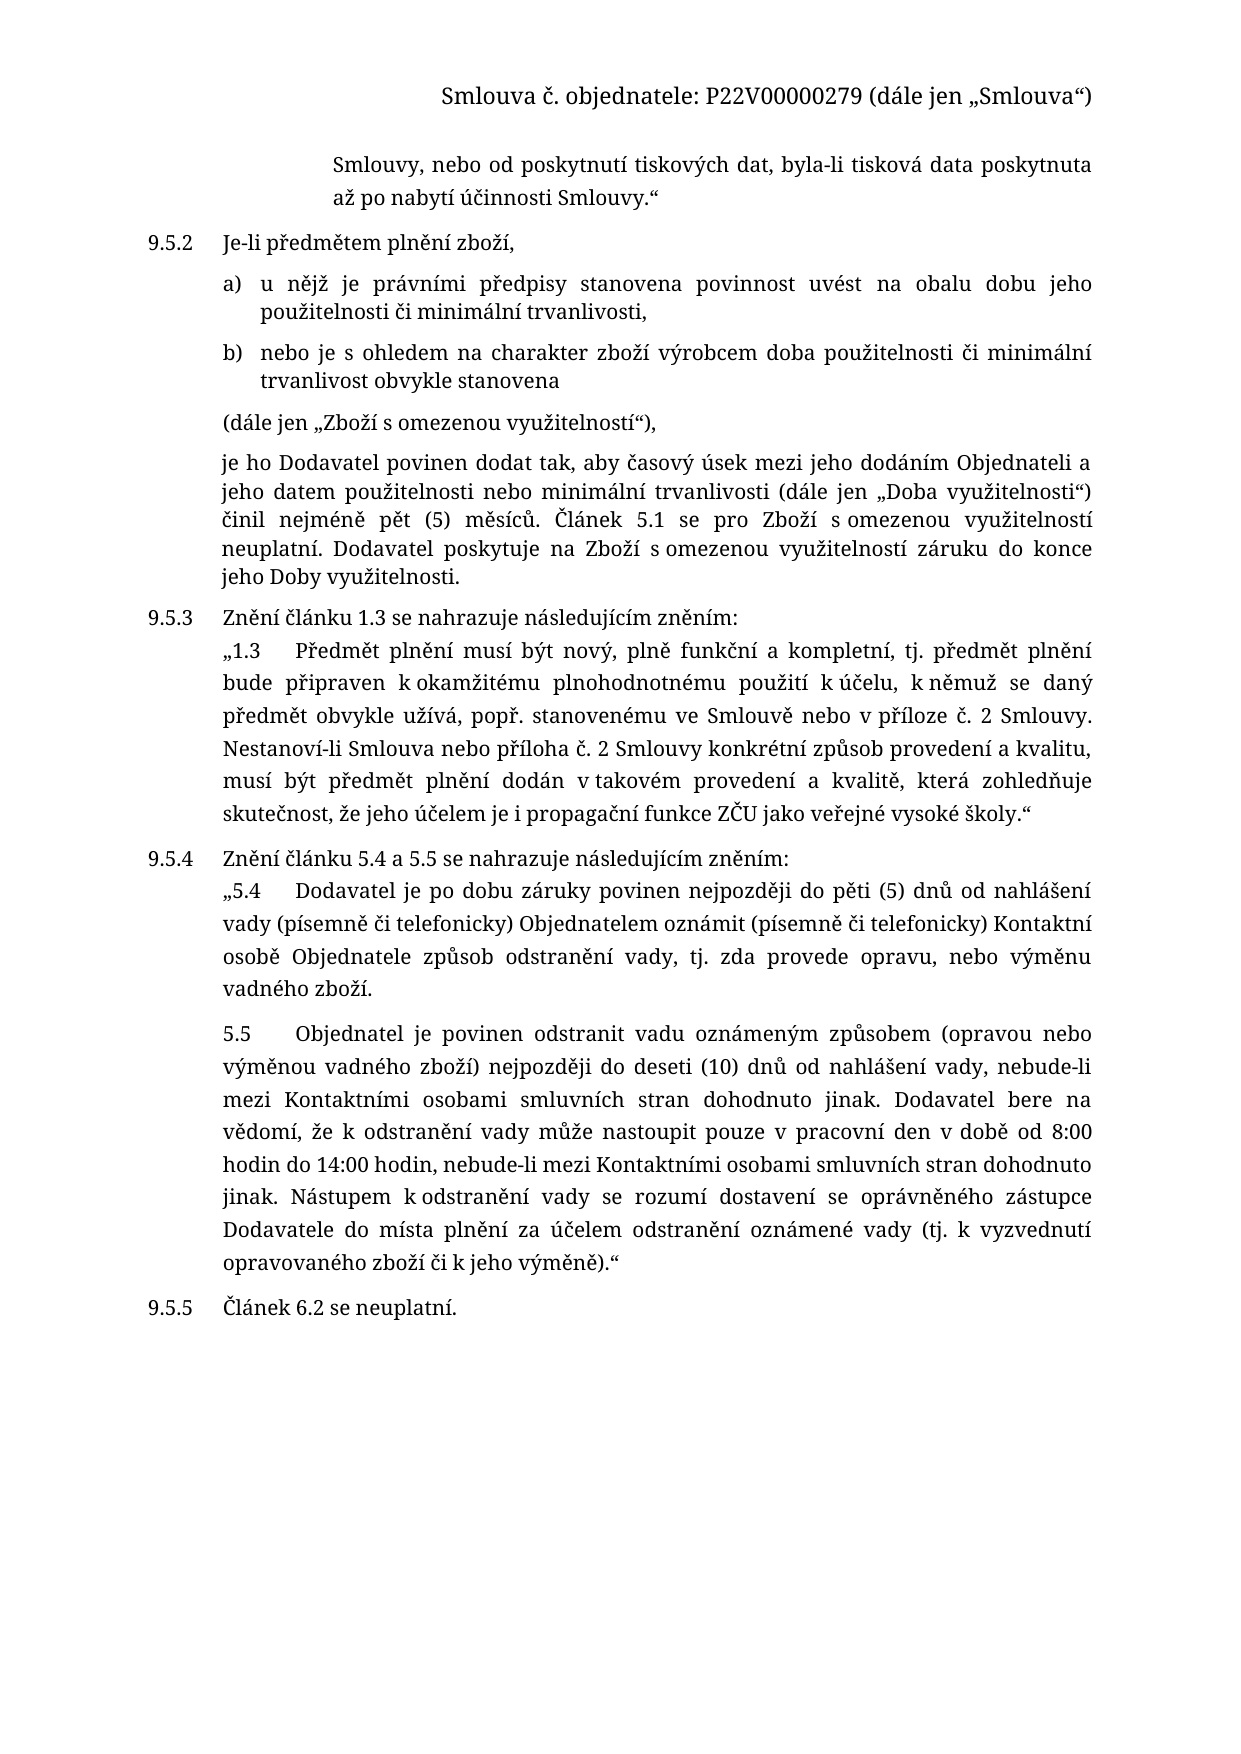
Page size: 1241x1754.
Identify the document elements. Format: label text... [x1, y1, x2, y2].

list Znění článku 5.4 a 5.5 se nahrazuje následujícím zněním: [148, 844, 1093, 872]
text je ho Dodavatel povinen dodat tak, aby časový úsek mezi jeho dodáním Objednateli a jeho datem použitelnosti nebo minimální trvanlivosti (dále jen „Doba využitelnosti“) činil nejméně pět (5) měsíců. Článek 5.1 se pro Zboží s omezenou využitelností neuplatní. Dodavatel poskytuje na Zboží s omezenou využitelností záruku do konce jeho Doby využitelnosti. [221, 448, 1093, 591]
list Znění článku 1.3 se nahrazuje následujícím zněním: [148, 603, 1093, 632]
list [295, 150, 1093, 211]
list 5.5 Objednatel je povinen odstranit vadu oznámeným způsobem (opravou nebo výměnou vadného zboží) nejpozději do deseti (10) dnů od nahlášení vady, nebude-li mezi Kontaktními osobami smluvních stran dohodnuto jinak. Dodavatel bere na vědomí, že k odstranění vady může nastoupit pouze v pracovní den v době od 8:00 hodin do 14:00 hodin, nebude-li mezi Kontaktními osobami smluvních stran dohodnuto jinak. Nástupem k odstranění vady se rozumí dostavení se oprávněného zástupce Dodavatele do místa plnění za účelem odstranění oznámené vady (tj. k vyzvednutí opravovaného zboží či k jeho výměně).“ [223, 1019, 1093, 1276]
list „1.3 Předmět plnění musí být nový, plně funkční a kompletní, tj. předmět plnění bude připraven k okamžitému plnohodnotnému použití k účelu, k němuž se daný předmět obvykle užívá, popř. stanovenému ve Smlouvě nebo v příloze č. 2 Smlouvy. Nestanoví-li Smlouva nebo příloha č. 2 Smlouvy konkrétní způsob provedení a kvalitu, musí být předmět plnění dodán v takovém provedení a kvalitě, která zohledňuje skutečnost, že jeho účelem je i propagační funkce ZČU jako veřejné vysoké školy.“ [223, 636, 1093, 827]
list Článek 6.2 se neuplatní. [148, 1293, 1093, 1321]
text (dále jen „Zboží s omezenou využitelností“), [223, 408, 1093, 436]
list Je-li předmětem plnění zboží, [148, 228, 1093, 256]
list u nějž je právními předpisy stanovena povinnost uvést na obalu dobu jeho použitelnosti či minimální trvanlivosti, [223, 269, 1093, 326]
list nebo je s ohledem na charakter zboží výrobcem doba použitelnosti či minimální trvanlivost obvykle stanovena [223, 338, 1093, 395]
list „5.4 Dodavatel je po dobu záruky povinen nejpozději do pěti (5) dnů od nahlášení vady (písemně či telefonicky) Objednatelem oznámit (písemně či telefonicky) Kontaktní osobě Objednatele způsob odstranění vady, tj. zda provede opravu, nebo výměnu vadného zboží. [223, 877, 1093, 1003]
